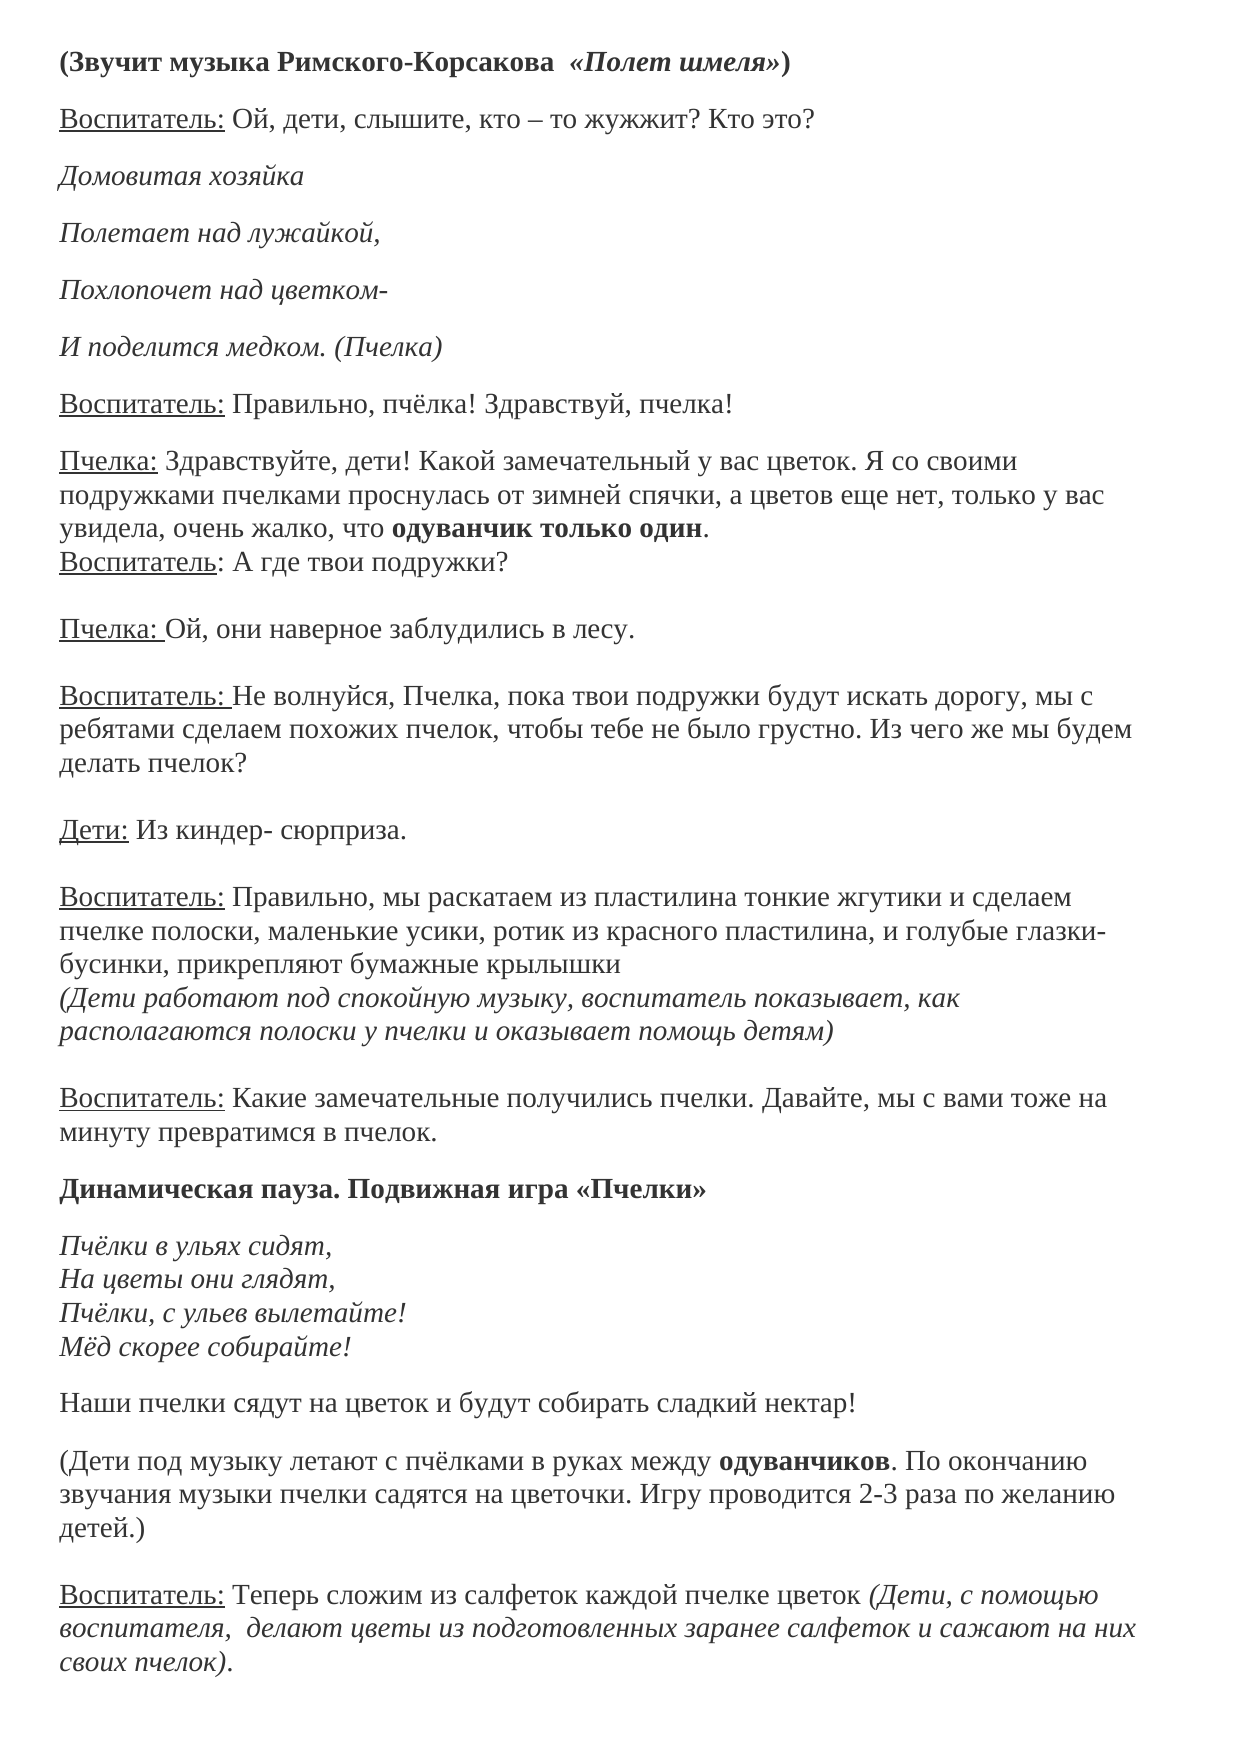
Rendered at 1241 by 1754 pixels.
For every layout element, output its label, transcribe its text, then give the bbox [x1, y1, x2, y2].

text Воспитатель: Правильно, пчёлка! Здравствуй, пчелка! [59, 386, 1152, 420]
text Дети: Из киндер- сюрприза. [59, 812, 1152, 846]
text И поделится медком. (Пчелка) [59, 329, 1152, 363]
text Наши пчелки сядут на цветок и будут собирать сладкий нектар! [59, 1386, 1152, 1419]
text Воспитатель: Какие замечательные получились пчелки. Давайте, мы с вами тоже на минуту превратимся в пчелок. [59, 1081, 1152, 1148]
text Пчелка: Здравствуйте, дети! Какой замечательный у вас цветок. Я со своими подружками пчелками проснулась от зимней спячки, а цветов еще нет, только у вас увидела, очень жалко, что одуванчик только один. [59, 443, 1152, 544]
text (Звучит музыка Римского-Корсакова «Полет шмеля») [59, 44, 1152, 78]
text Похлопочет над цветком- [59, 272, 1152, 306]
text Пчелка: Ой, они наверное заблудились в лесу. [59, 611, 1152, 644]
text (Дети под музыку летают с пчёлками в руках между одуванчиков. По окончанию звучания музыки пчелки садятся на цветочки. Игру проводится 2-3 раза по желанию детей.) [59, 1443, 1152, 1543]
text Воспитатель: Ой, дети, слышите, кто – то жужжит? Кто это? [59, 101, 1152, 135]
text На цветы они глядят, [59, 1262, 1152, 1295]
text Пчёлки в ульях сидят, [59, 1228, 1152, 1262]
text Воспитатель: Правильно, мы раскатаем из пластилина тонкие жгутики и сделаем пчелке полоски, маленькие усики, ротик из красного пластилина, и голубые глазки- бусинки, прикрепляют бумажные крылышки [59, 879, 1152, 980]
text Пчёлки, с ульев вылетайте! [59, 1295, 1152, 1329]
text Полетает над лужайкой, [59, 215, 1152, 249]
text Мёд скорее собирайте! [59, 1329, 1152, 1362]
text (Дети работают под спокойную музыку, воспитатель показывает, как располагаются полоски у пчелки и оказывает помощь детям) [59, 980, 1152, 1047]
text Воспитатель: А где твои подружки? [59, 544, 1152, 577]
text Воспитатель: Не волнуйся, Пчелка, пока твои подружки будут искать дорогу, мы с ребятами сделаем похожих пчелок, чтобы тебе не было грустно. Из чего же мы будем делать пчелок? [59, 678, 1152, 779]
text Воспитатель: Теперь сложим из салфеток каждой пчелке цветок (Дети, с помощью воспитателя, делают цветы из подготовленных заранее салфеток и сажают на них своих пчелок). [59, 1577, 1152, 1677]
text Домовитая хозяйка [59, 158, 1152, 192]
text Динамическая пауза. Подвижная игра «Пчелки» [59, 1171, 1152, 1204]
